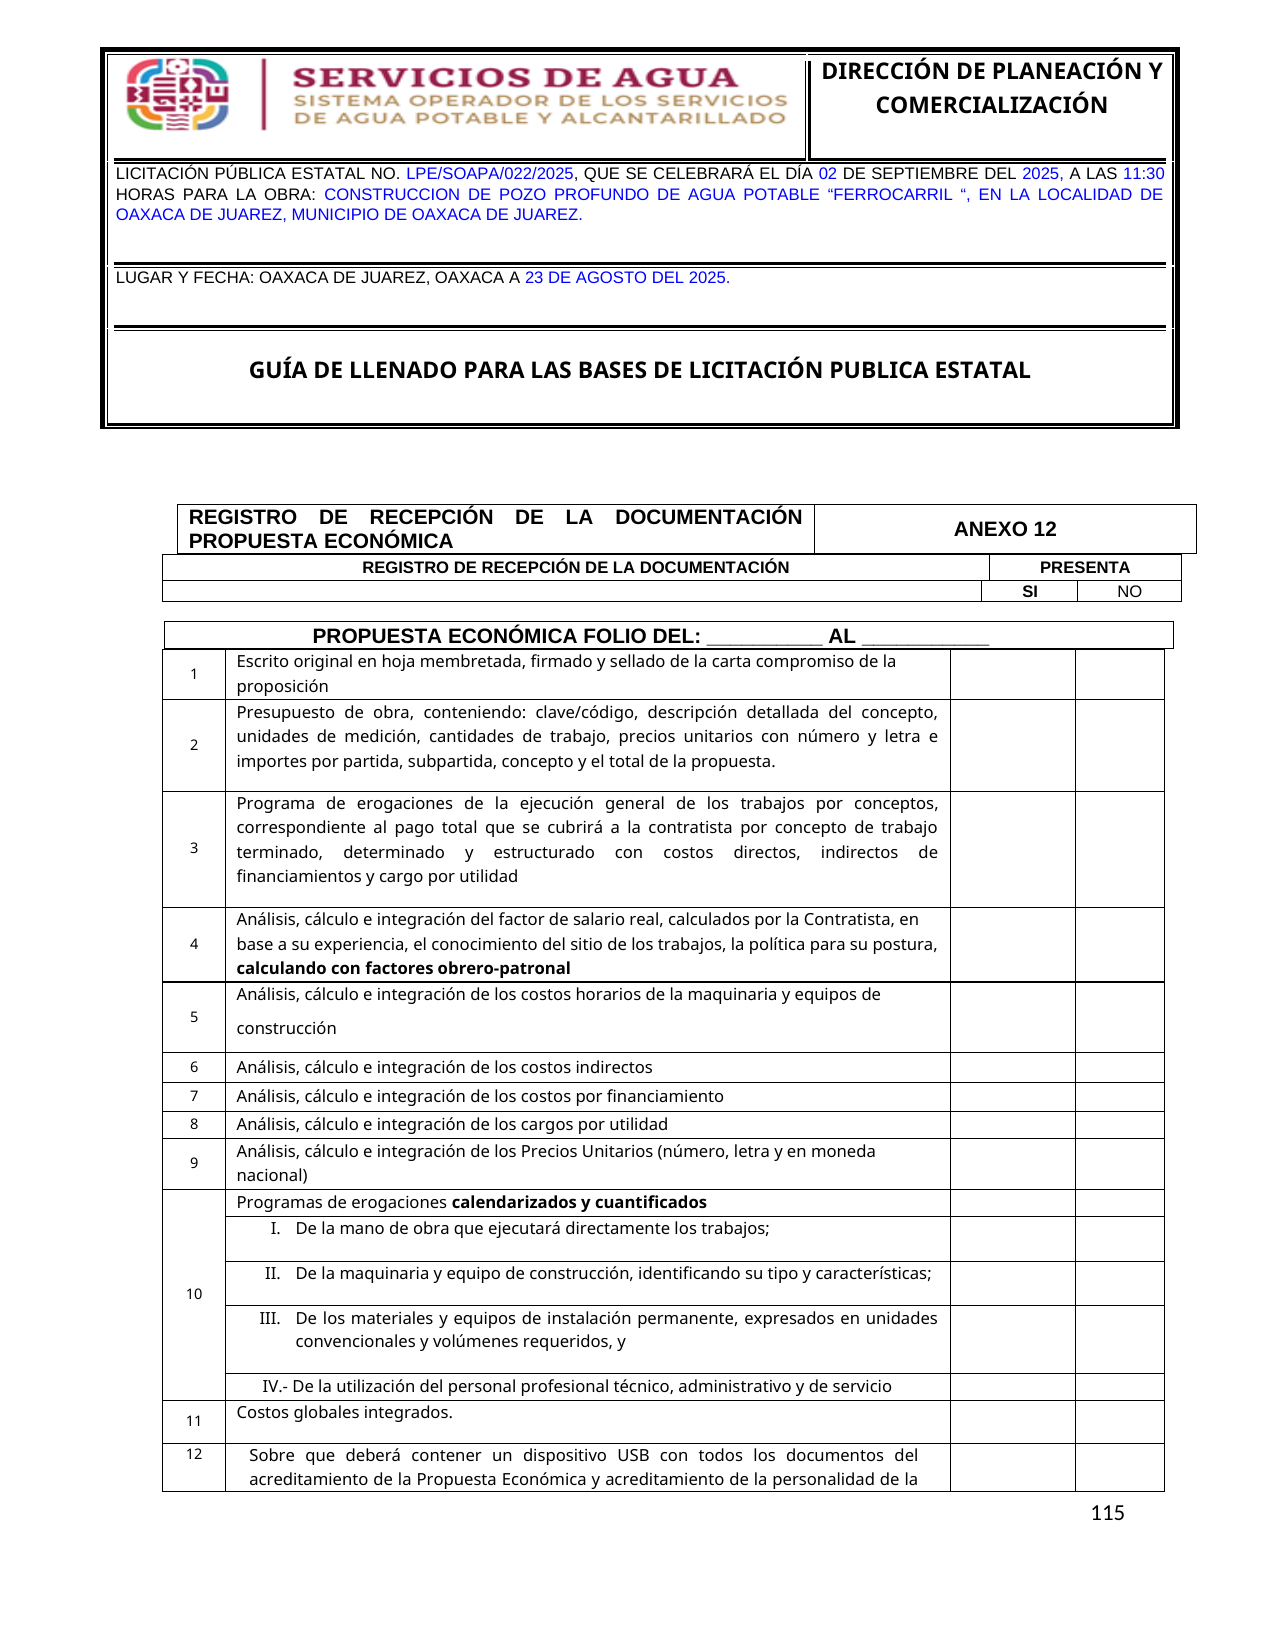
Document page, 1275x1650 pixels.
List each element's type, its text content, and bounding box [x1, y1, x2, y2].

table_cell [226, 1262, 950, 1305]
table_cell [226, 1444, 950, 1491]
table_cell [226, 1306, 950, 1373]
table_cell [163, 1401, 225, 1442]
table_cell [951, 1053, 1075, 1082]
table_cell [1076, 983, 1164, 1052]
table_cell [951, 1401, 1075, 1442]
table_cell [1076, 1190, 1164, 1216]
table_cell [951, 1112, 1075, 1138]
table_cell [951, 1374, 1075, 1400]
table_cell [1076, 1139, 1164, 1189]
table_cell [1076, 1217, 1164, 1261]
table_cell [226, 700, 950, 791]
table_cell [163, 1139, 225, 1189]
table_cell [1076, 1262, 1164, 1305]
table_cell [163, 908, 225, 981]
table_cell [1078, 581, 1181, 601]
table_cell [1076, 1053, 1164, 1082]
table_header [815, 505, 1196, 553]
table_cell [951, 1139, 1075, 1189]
picture [122, 55, 796, 143]
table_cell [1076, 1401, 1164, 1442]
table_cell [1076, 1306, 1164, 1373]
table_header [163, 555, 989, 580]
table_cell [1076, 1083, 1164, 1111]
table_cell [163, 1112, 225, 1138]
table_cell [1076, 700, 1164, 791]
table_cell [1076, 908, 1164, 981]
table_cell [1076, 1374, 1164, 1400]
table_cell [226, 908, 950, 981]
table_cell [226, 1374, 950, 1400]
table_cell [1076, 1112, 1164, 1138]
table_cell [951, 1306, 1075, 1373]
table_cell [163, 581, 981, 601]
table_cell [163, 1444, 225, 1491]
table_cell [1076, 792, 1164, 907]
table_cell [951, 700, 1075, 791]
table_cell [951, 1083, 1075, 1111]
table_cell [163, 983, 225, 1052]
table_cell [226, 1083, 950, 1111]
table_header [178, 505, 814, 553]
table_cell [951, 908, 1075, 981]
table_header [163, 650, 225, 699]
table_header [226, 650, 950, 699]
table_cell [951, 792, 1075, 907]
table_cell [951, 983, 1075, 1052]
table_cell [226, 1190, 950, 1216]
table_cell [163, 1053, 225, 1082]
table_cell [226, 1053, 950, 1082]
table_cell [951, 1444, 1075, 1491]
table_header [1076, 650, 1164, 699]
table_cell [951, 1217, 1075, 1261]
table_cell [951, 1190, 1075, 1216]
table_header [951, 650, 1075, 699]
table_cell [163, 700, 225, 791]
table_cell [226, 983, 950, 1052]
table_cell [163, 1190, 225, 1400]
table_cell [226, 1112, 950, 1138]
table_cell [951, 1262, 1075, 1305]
text PROPUESTA ECONÓMICA FOLIO DEL: __________ AL ___________ [165, 622, 1173, 648]
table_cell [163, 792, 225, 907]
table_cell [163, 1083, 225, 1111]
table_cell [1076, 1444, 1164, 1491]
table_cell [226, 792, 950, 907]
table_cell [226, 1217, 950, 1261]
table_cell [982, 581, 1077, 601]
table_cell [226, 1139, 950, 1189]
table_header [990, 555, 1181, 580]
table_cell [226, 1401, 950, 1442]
